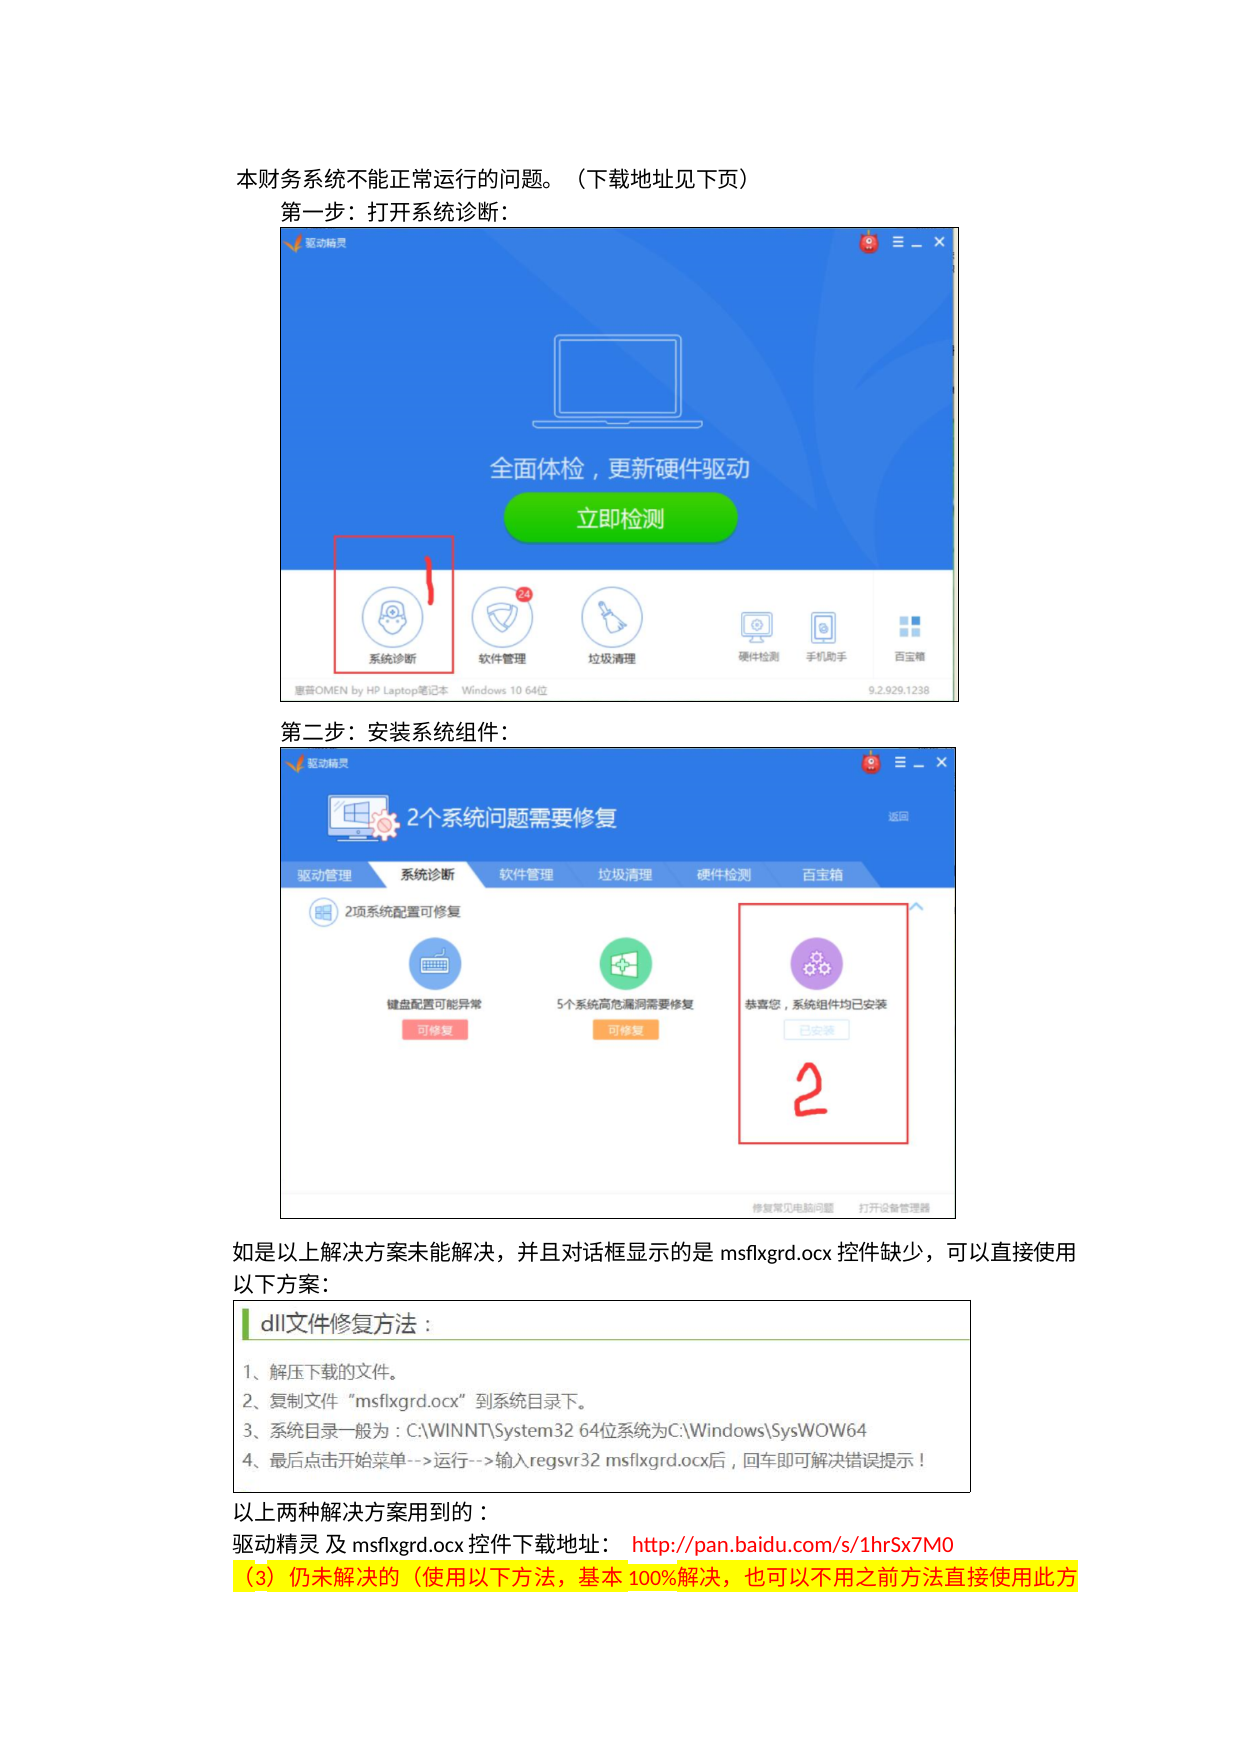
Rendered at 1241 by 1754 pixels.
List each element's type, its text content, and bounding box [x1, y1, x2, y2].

list 如是以上解决方案未能解决，并且对话框显示的是 msflxgrd.ocx 控件缺少，可以直接使用以下方案： [233, 1234, 1078, 1299]
list 以上两种解决方案用到的 ： [233, 1494, 1078, 1527]
list 第二步：安装系统组件： [236, 714, 1078, 747]
picture [281, 748, 955, 1218]
picture [234, 1301, 970, 1492]
list 驱动精灵 及 msflxgrd.ocx 控件下载地址： http://pan.baidu.com/s/1hrSx7M0 [233, 1527, 1078, 1559]
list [236, 162, 1078, 194]
list 第一步：打开系统诊断： [236, 194, 1078, 227]
picture [281, 228, 958, 701]
